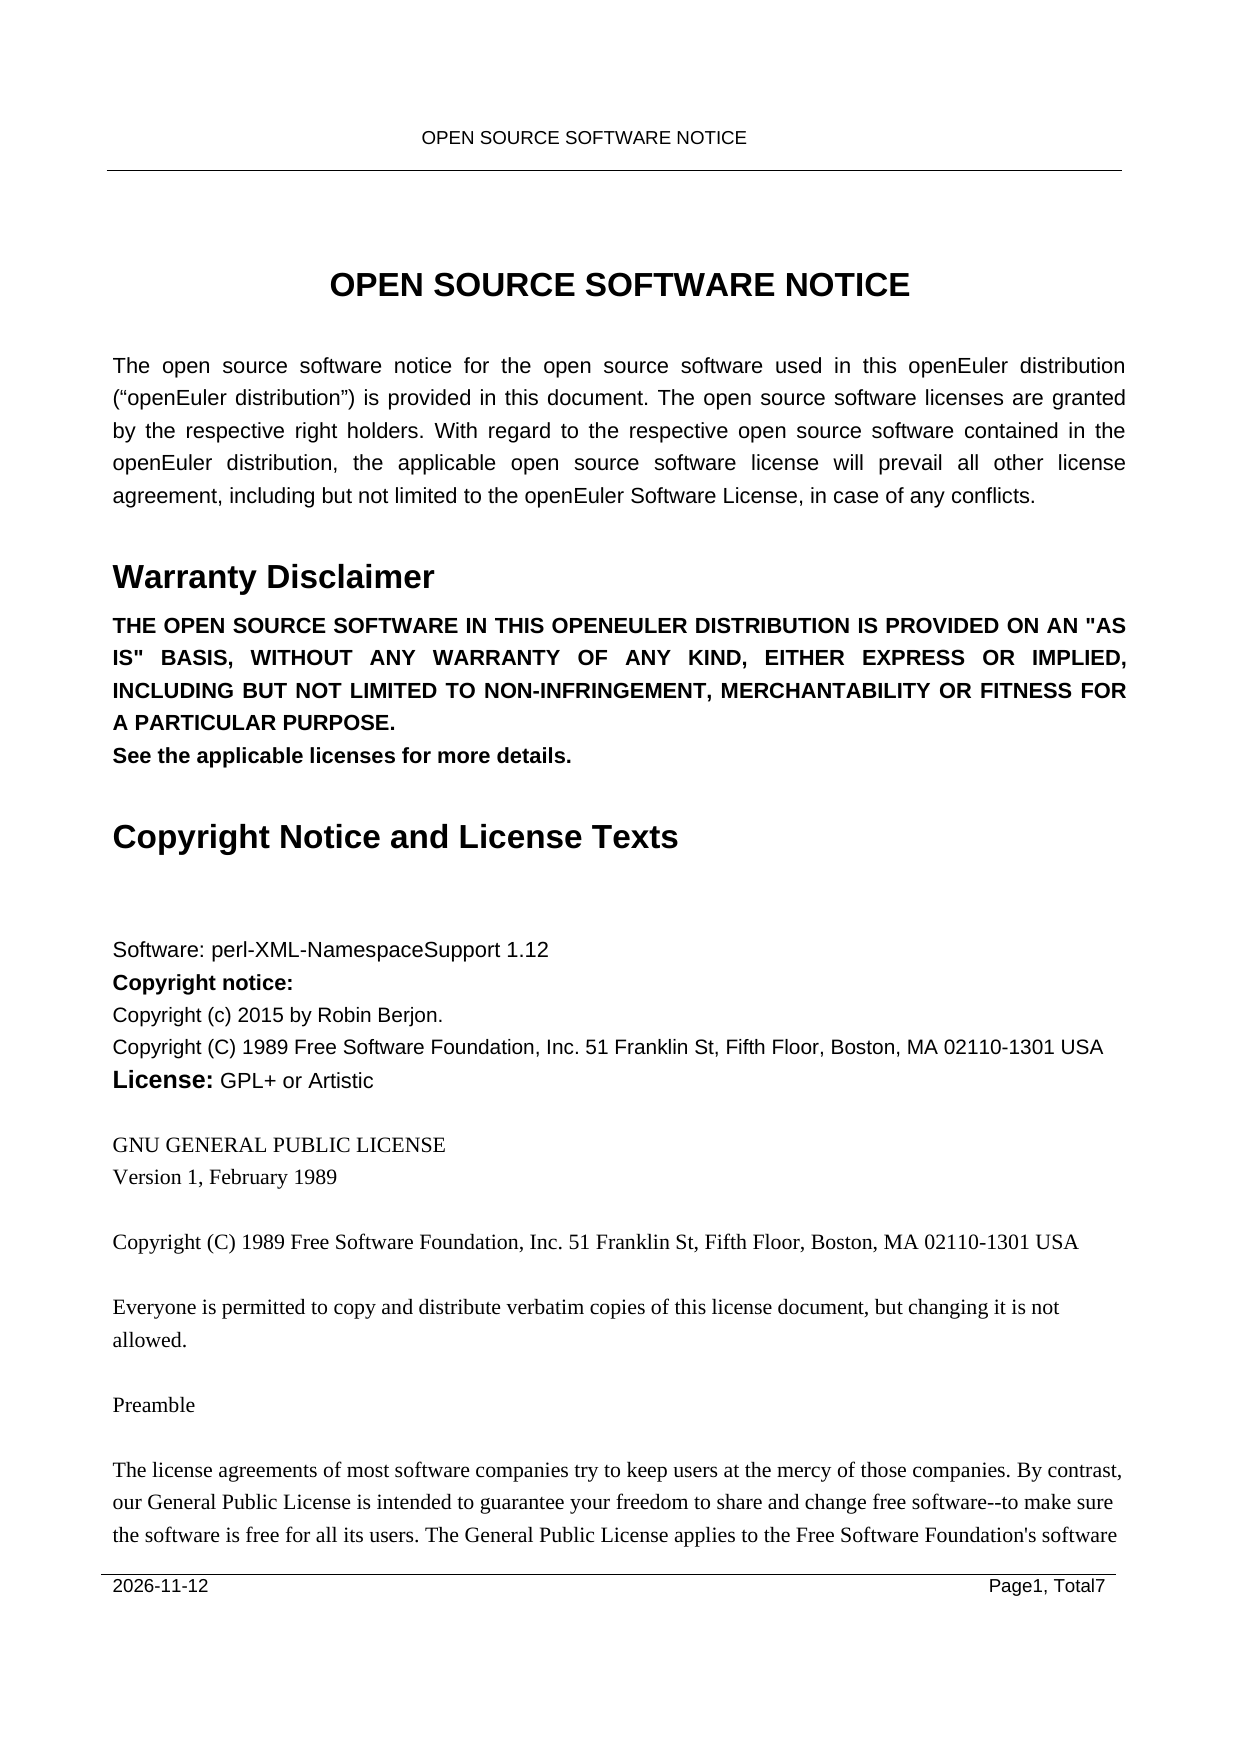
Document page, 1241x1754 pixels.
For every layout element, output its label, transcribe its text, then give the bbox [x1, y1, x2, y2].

text Warranty Disclaimer [112, 544, 1128, 609]
text THE OPEN SOURCE SOFTWARE IN THIS OPENEULER DISTRIBUTION IS PROVIDED ON AN "AS IS" BASIS, WITHOUT ANY WARRANTY OF ANY KIND, EITHER EXPRESS OR IMPLIED, INCLUDING BUT NOT LIMITED TO NON-INFRINGEMENT, MERCHANTABILITY OR FITNESS FOR A PARTICULAR PURPOSE. See the applicable licenses for more details. [112, 609, 1128, 771]
text Copyright Notice and License Texts [112, 804, 1128, 869]
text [112, 1063, 1128, 1551]
text Software: perl-XML-NamespaceSupport 1.12 [112, 933, 1128, 966]
text OPEN SOURCE SOFTWARE NOTICE [112, 251, 1128, 316]
text The open source software notice for the open source software used in this openEuler distribution (“openEuler distribution”) is provided in this document. The open source software licenses are granted by the respective right holders. With regard to the respective open source software contained in the openEuler distribution, the applicable open source software license will prevail all other license agreement, including but not limited to the openEuler Software License, in case of any conflicts. [112, 349, 1128, 511]
text Copyright (C) 1989 Free Software Foundation, Inc. 51 Franklin St, Fifth Floor, Boston, MA 02110-1301 USA [112, 1031, 1128, 1063]
text Copyright notice: [112, 966, 1128, 998]
text Copyright (c) 2015 by Robin Berjon. [112, 998, 1128, 1031]
